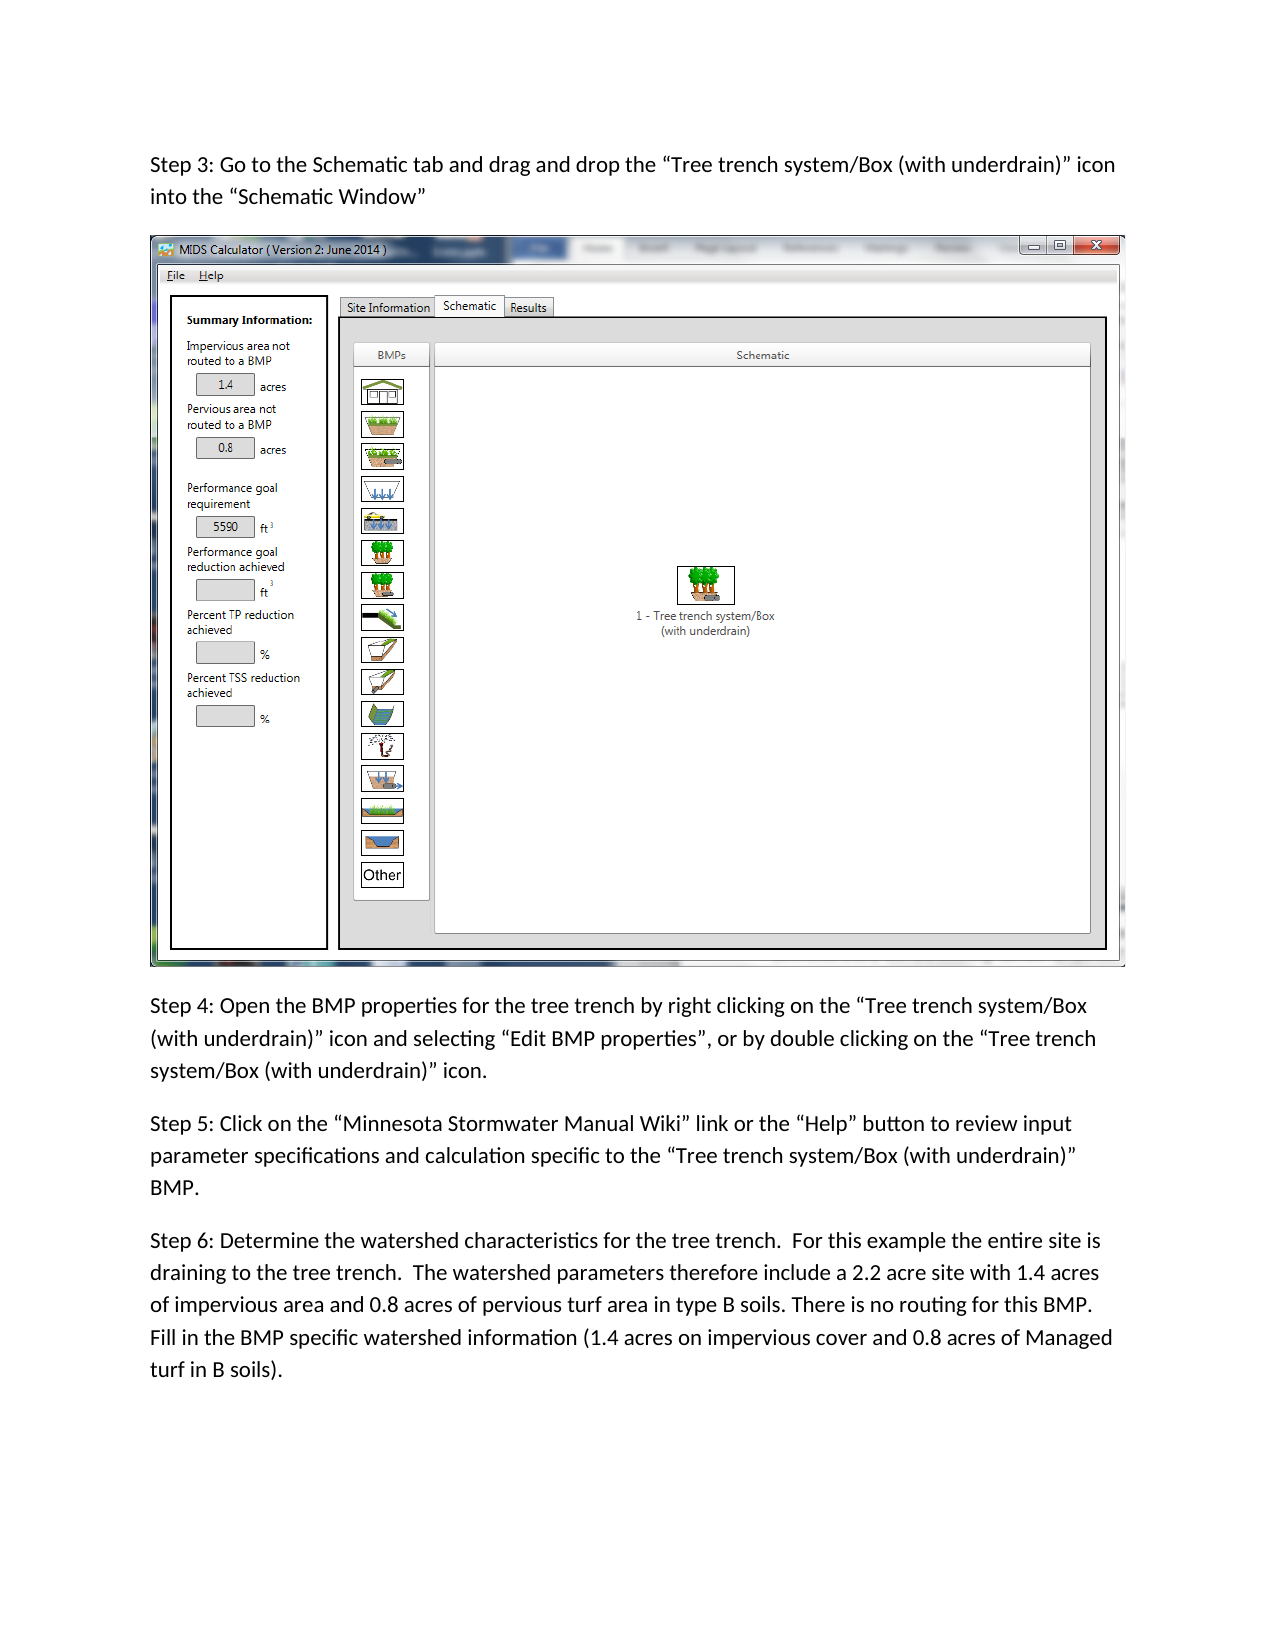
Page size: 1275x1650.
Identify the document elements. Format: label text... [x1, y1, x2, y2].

text Step 4: Open the BMP properties for the tree trench by right clicking on the “Tree trench system/Box (with underdrain)” icon and selecting “Edit BMP properties”, or by double clicking on the “Tree trench system/Box (with underdrain)” icon. [150, 991, 1125, 1084]
text Step 3: Go to the Schematic tab and drag and drop the “Tree trench system/Box (with underdrain)” icon into the “Schematic Window” [150, 150, 1125, 210]
picture [150, 235, 1125, 967]
text Step 6: Determine the watershed characteristics for the tree trench. For this example the entire site is draining to the tree trench. The watershed parameters therefore include a 2.2 acre site with 1.4 acres of impervious area and 0.8 acres of pervious turf area in type B soils. There is no routing for this BMP. Fill in the BMP specific watershed information (1.4 acres on impervious cover and 0.8 acres of Managed turf in B soils). [150, 1226, 1125, 1383]
text Step 5: Click on the “Minnesota Stormwater Manual Wiki” link or the “Help” button to review input parameter specifications and calculation specific to the “Tree trench system/Box (with underdrain)” BMP. [150, 1109, 1125, 1201]
